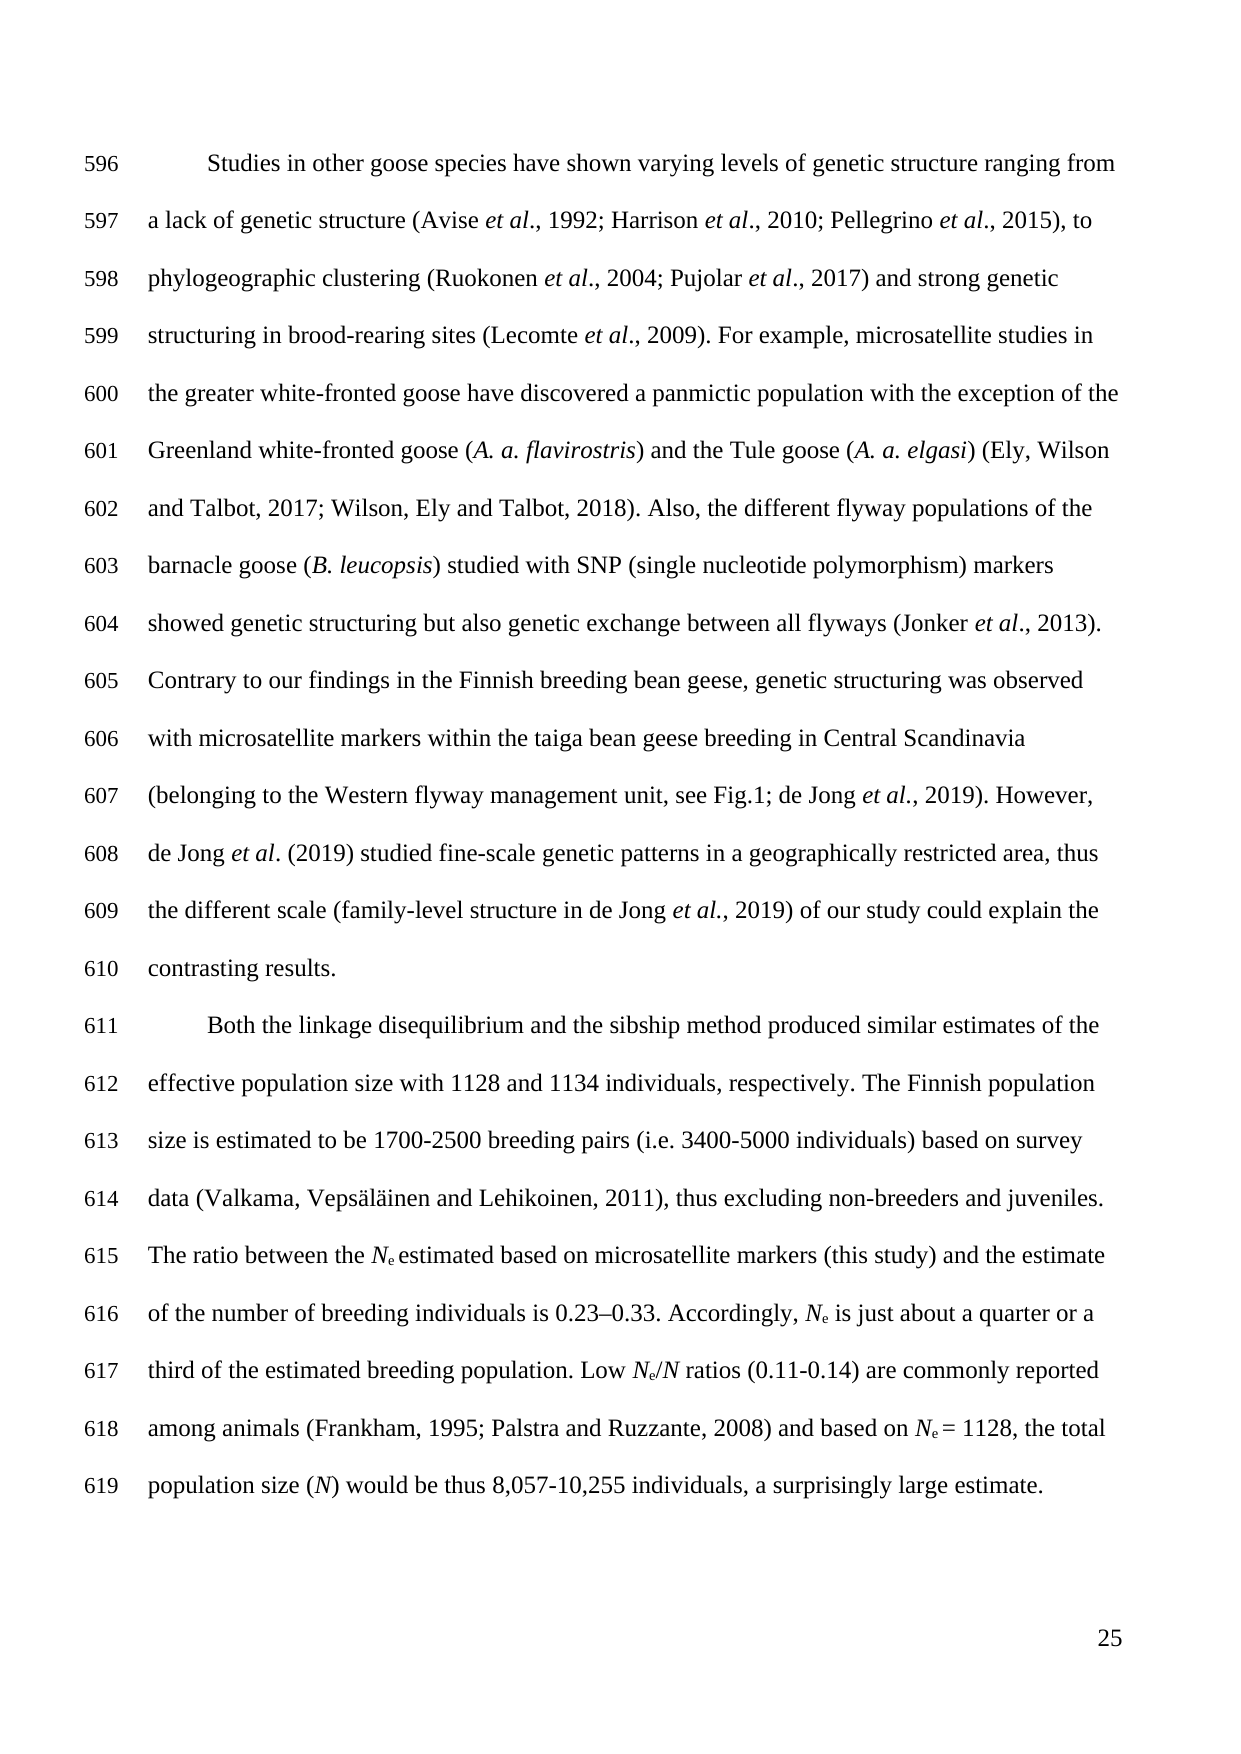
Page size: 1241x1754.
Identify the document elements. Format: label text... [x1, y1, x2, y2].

text Studies in other goose species have shown varying levels of genetic structure ranging from a lack of genetic structure (Avise et al., 1992; Harrison et al., 2010; Pellegrino et al., 2015), to phylogeographic clustering (Ruokonen et al., 2004; Pujolar et al., 2017) and strong genetic structuring in brood-rearing sites (Lecomte et al., 2009). For example, microsatellite studies in the greater white-fronted goose have discovered a panmictic population with the exception of the Greenland white-fronted goose (A. a. flavirostris) and the Tule goose (A. a. elgasi) (Ely, Wilson and Talbot, 2017; Wilson, Ely and Talbot, 2018). Also, the different flyway populations of the barnacle goose (B. leucopsis) studied with SNP (single nucleotide polymorphism) markers showed genetic structuring but also genetic exchange between all flyways (Jonker et al., 2013). Contrary to our findings in the Finnish breeding bean geese, genetic structuring was observed with microsatellite markers within the taiga bean geese breeding in Central Scandinavia (belonging to the Western flyway management unit, see Fig.1; de Jong et al., 2019). However, de Jong et al. (2019) studied fine-scale genetic patterns in a geographically restricted area, thus the different scale (family-level structure in de Jong et al., 2019) of our study could explain the contrasting results. [148, 148, 1122, 981]
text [148, 1010, 1122, 1499]
